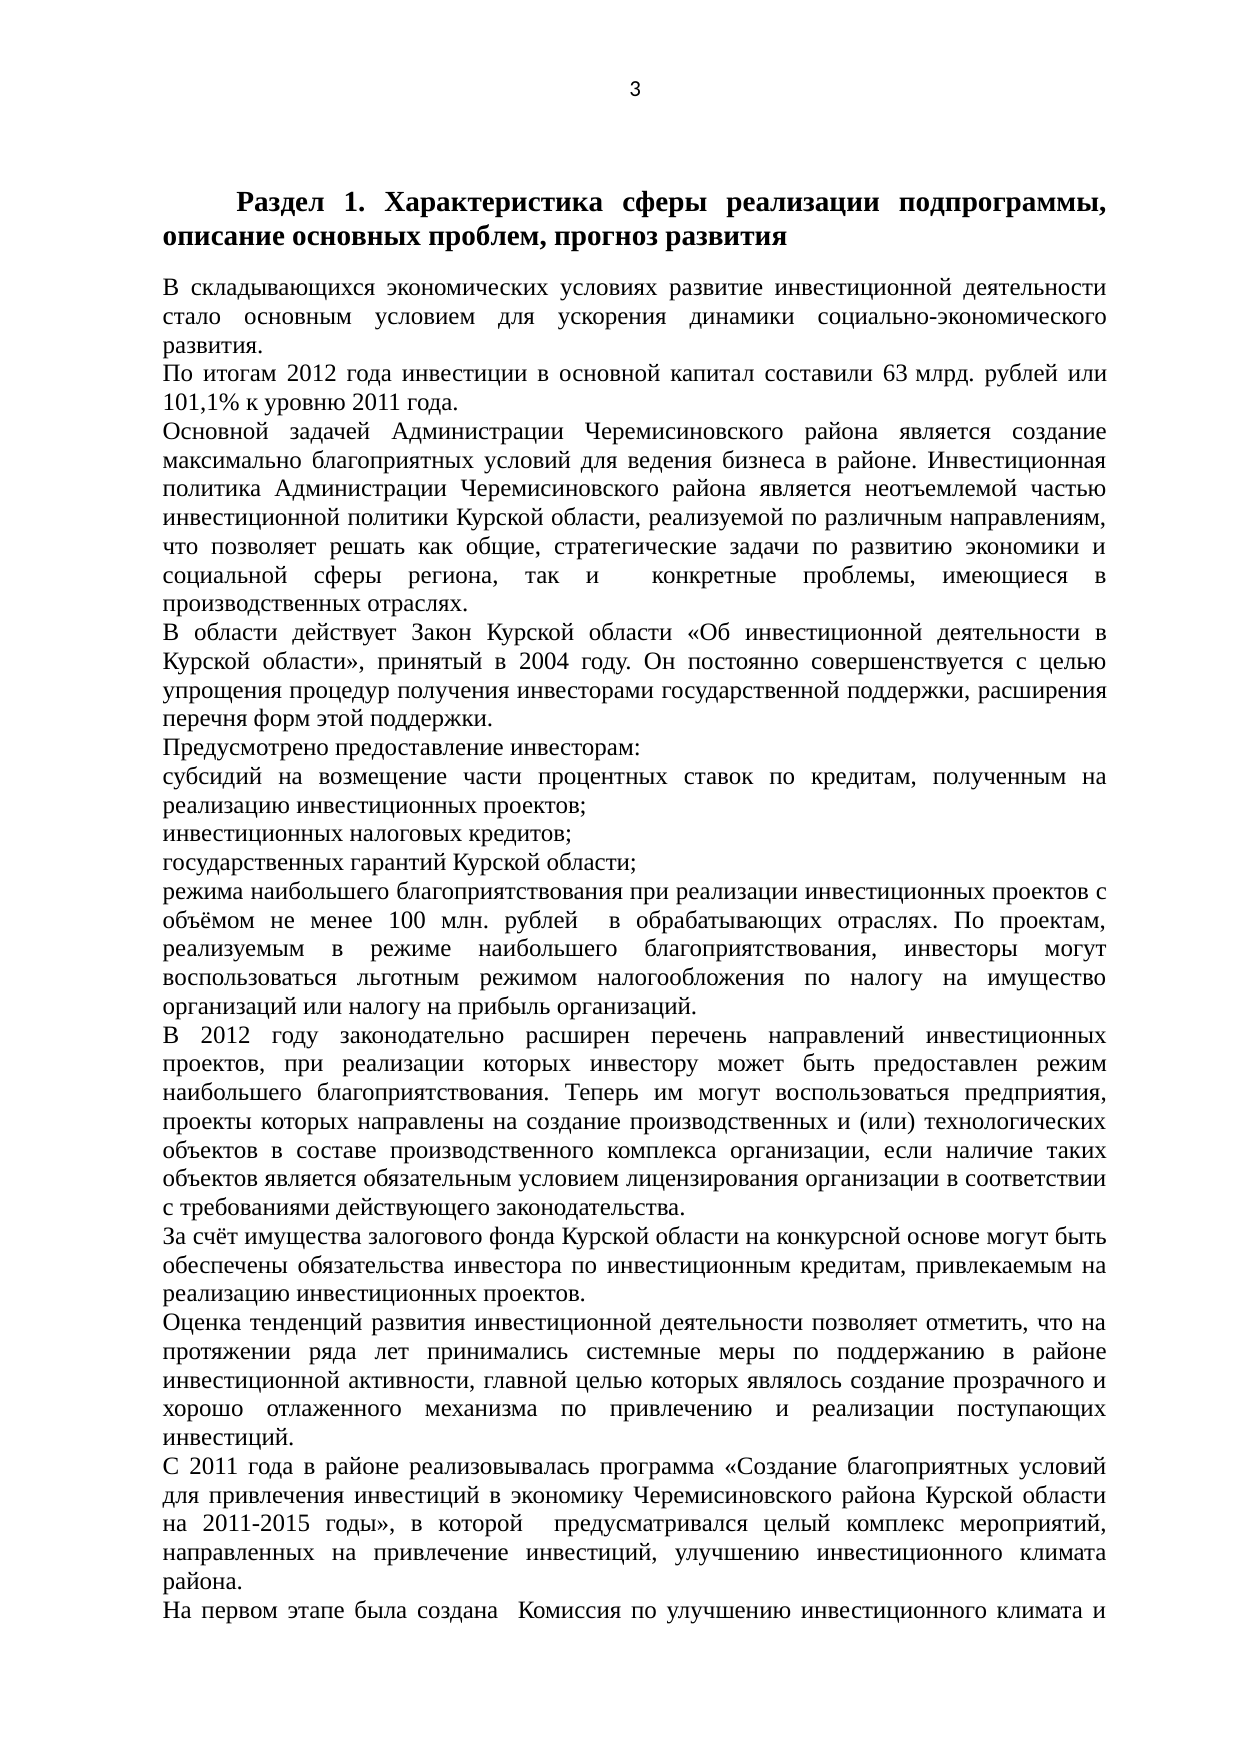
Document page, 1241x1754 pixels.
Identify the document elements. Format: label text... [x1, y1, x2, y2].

text субсидий на возмещение части процентных ставок по кредитам, полученным на реализацию инвестиционных проектов; [162, 761, 1107, 818]
text С 2011 года в районе реализовывалась программа «Создание благоприятных условий для привлечения инвестиций в экономику Черемисиновского района Курской области на 2011-2015 годы», в которой предусматривался целый комплекс мероприятий, направленных на привлечение инвестиций, улучшению инвестиционного климата района. [162, 1451, 1107, 1595]
text Основной задачей Администрации Черемисиновского района является создание максимально благоприятных условий для ведения бизнеса в районе. Инвестиционная политика Администрации Черемисиновского района является неотъемлемой частью инвестиционной политики Курской области, реализуемой по различным направлениям, что позволяет решать как общие, стратегические задачи по развитию экономики и социальной сферы региона, так и конкретные проблемы, имеющиеся в производственных отраслях. [162, 416, 1107, 617]
text Оценка тенденций развития инвестиционной деятельности позволяет отметить, что на протяжении ряда лет принимались системные меры по поддержанию в районе инвестиционной активности, главной целью которых являлось создание прозрачного и хорошо отлаженного механизма по привлечению и реализации поступающих инвестиций. [162, 1307, 1107, 1451]
text Предусмотрено предоставление инвесторам: [162, 732, 1107, 761]
text В 2012 году законодательно расширен перечень направлений инвестиционных проектов, при реализации которых инвестору может быть предоставлен режим наибольшего благоприятствования. Теперь им могут воспользоваться предприятия, проекты которых направлены на создание производственных и (или) технологических объектов в составе производственного комплекса организации, если наличие таких объектов является обязательным условием лицензирования организации в соответствии с требованиями действующего законодательства. [162, 1020, 1107, 1221]
text В области действует Закон Курской области «Об инвестиционной деятельности в Курской области», принятый в 2004 году. Он постоянно совершенствуется с целью упрощения процедур получения инвесторами государственной поддержки, расширения перечня форм этой поддержки. [162, 617, 1107, 732]
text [162, 1595, 1107, 1623]
text В складывающихся экономических условиях развитие инвестиционной деятельности стало основным условием для ускорения динамики социально-экономического развития. [162, 272, 1107, 358]
text Раздел 1. Характеристика сферы реализации подпрограммы, описание основных проблем, прогноз развития [162, 184, 1107, 251]
text режима наибольшего благоприятствования при реализации инвестиционных проектов с объёмом не менее 100 млн. рублей в обрабатывающих отраслях. По проектам, реализуемым в режиме наибольшего благоприятствования, инвесторы могут воспользоваться льготным режимом налогообложения по налогу на имущество организаций или налогу на прибыль организаций. [162, 876, 1107, 1020]
text За счёт имущества залогового фонда Курской области на конкурсной основе могут быть обеспечены обязательства инвестора по инвестиционным кредитам, привлекаемым на реализацию инвестиционных проектов. [162, 1221, 1107, 1307]
text государственных гарантий Курской области; [162, 847, 1107, 876]
text инвестиционных налоговых кредитов; [162, 818, 1107, 847]
text По итогам 2012 года инвестиции в основной капитал составили 63 млрд. рублей или 101,1% к уровню 2011 года. [162, 358, 1107, 416]
